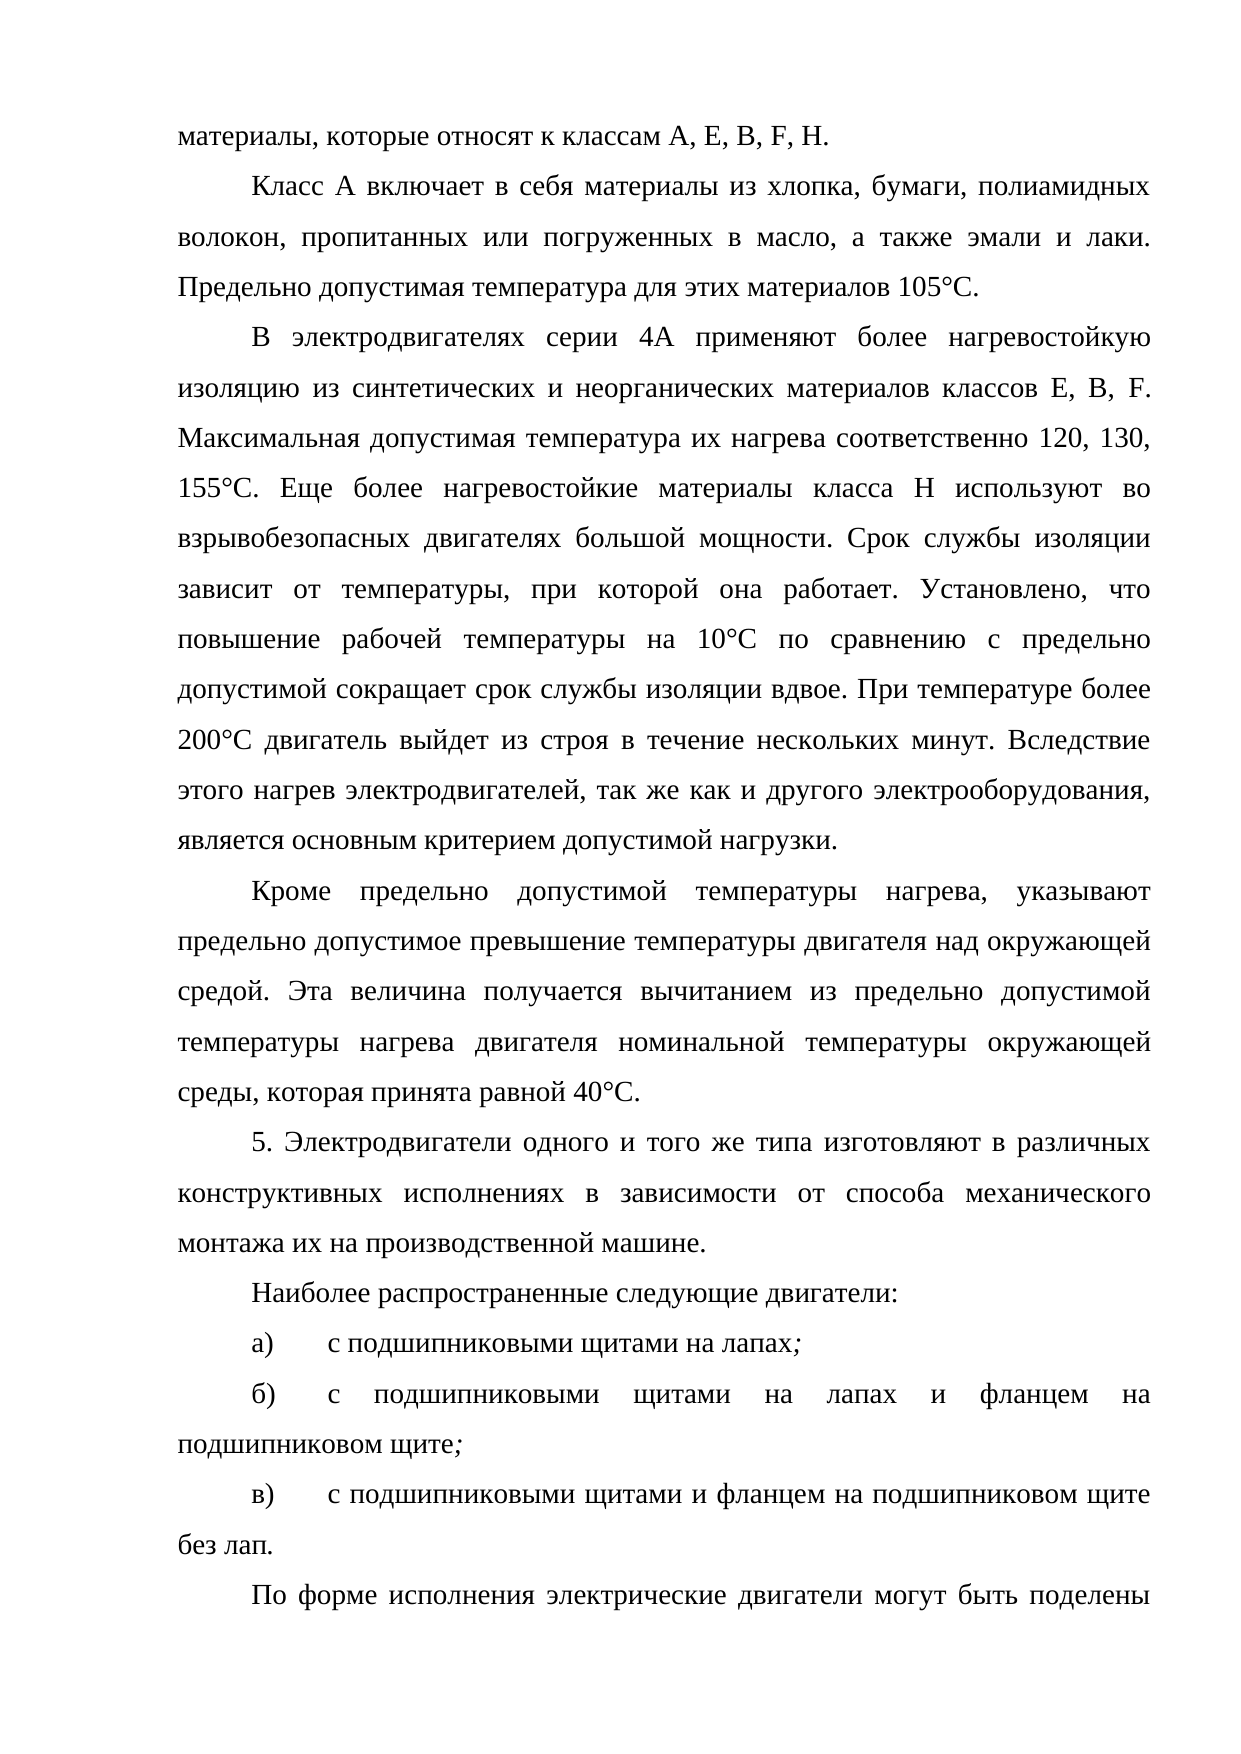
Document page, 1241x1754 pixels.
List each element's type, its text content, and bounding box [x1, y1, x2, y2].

text Кроме предельно допустимой температуры нагрева, указывают предельно допустимое превышение температуры двигателя над окружающей средой. Эта величина получается вычитанием из предельно допустимой температуры нагрева двигателя номинальной температуры окружающей среды, которая принята равной 40°С. [177, 873, 1152, 1108]
text а) с подшипниковыми щитами на лапах; [177, 1326, 1152, 1359]
text б) с подшипниковыми щитами на лапах и фланцем на подшипниковом щите; [177, 1376, 1152, 1460]
text в) с подшипниковыми щитами и фланцем на подшипниковом щите без лап. [177, 1477, 1152, 1560]
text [177, 1577, 1152, 1611]
text Наиболее распространенные следующие двигатели: [177, 1275, 1152, 1309]
text В электродвигателях серии 4А применяют более нагревостойкую изоляцию из синтетических и неорганических материалов классов Е, В, F. Максимальная допустимая температура их нагрева соответственно 120, 130, 155°С. Еще более нагревостойкие материалы класса Н используют во взрывобезопасных двигателях большой мощности. Срок службы изоляции зависит от температуры, при которой она работает. Установлено, что повышение рабочей температуры на 10°С по сравнению с предельно допустимой сокращает срок службы изоляции вдвое. При температуре более 200°С двигатель выйдет из строя в течение нескольких минут. Вследствие этого нагрев электродвигателей, так же как и другого электрооборудования, является основным критерием допустимой нагрузки. [177, 319, 1152, 856]
text 5. Электродвигатели одного и того же типа изготовляют в различных конструктивных исполнениях в зависимости от способа механического монтажа их на производственной машине. [177, 1124, 1152, 1258]
text Класс А включает в себя материалы из хлопка, бумаги, полиамидных волокон, пропитанных или погруженных в масло, а также эмали и лаки. Предельно допустимая температура для этих материалов 105°С. [177, 168, 1152, 303]
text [177, 118, 1152, 152]
